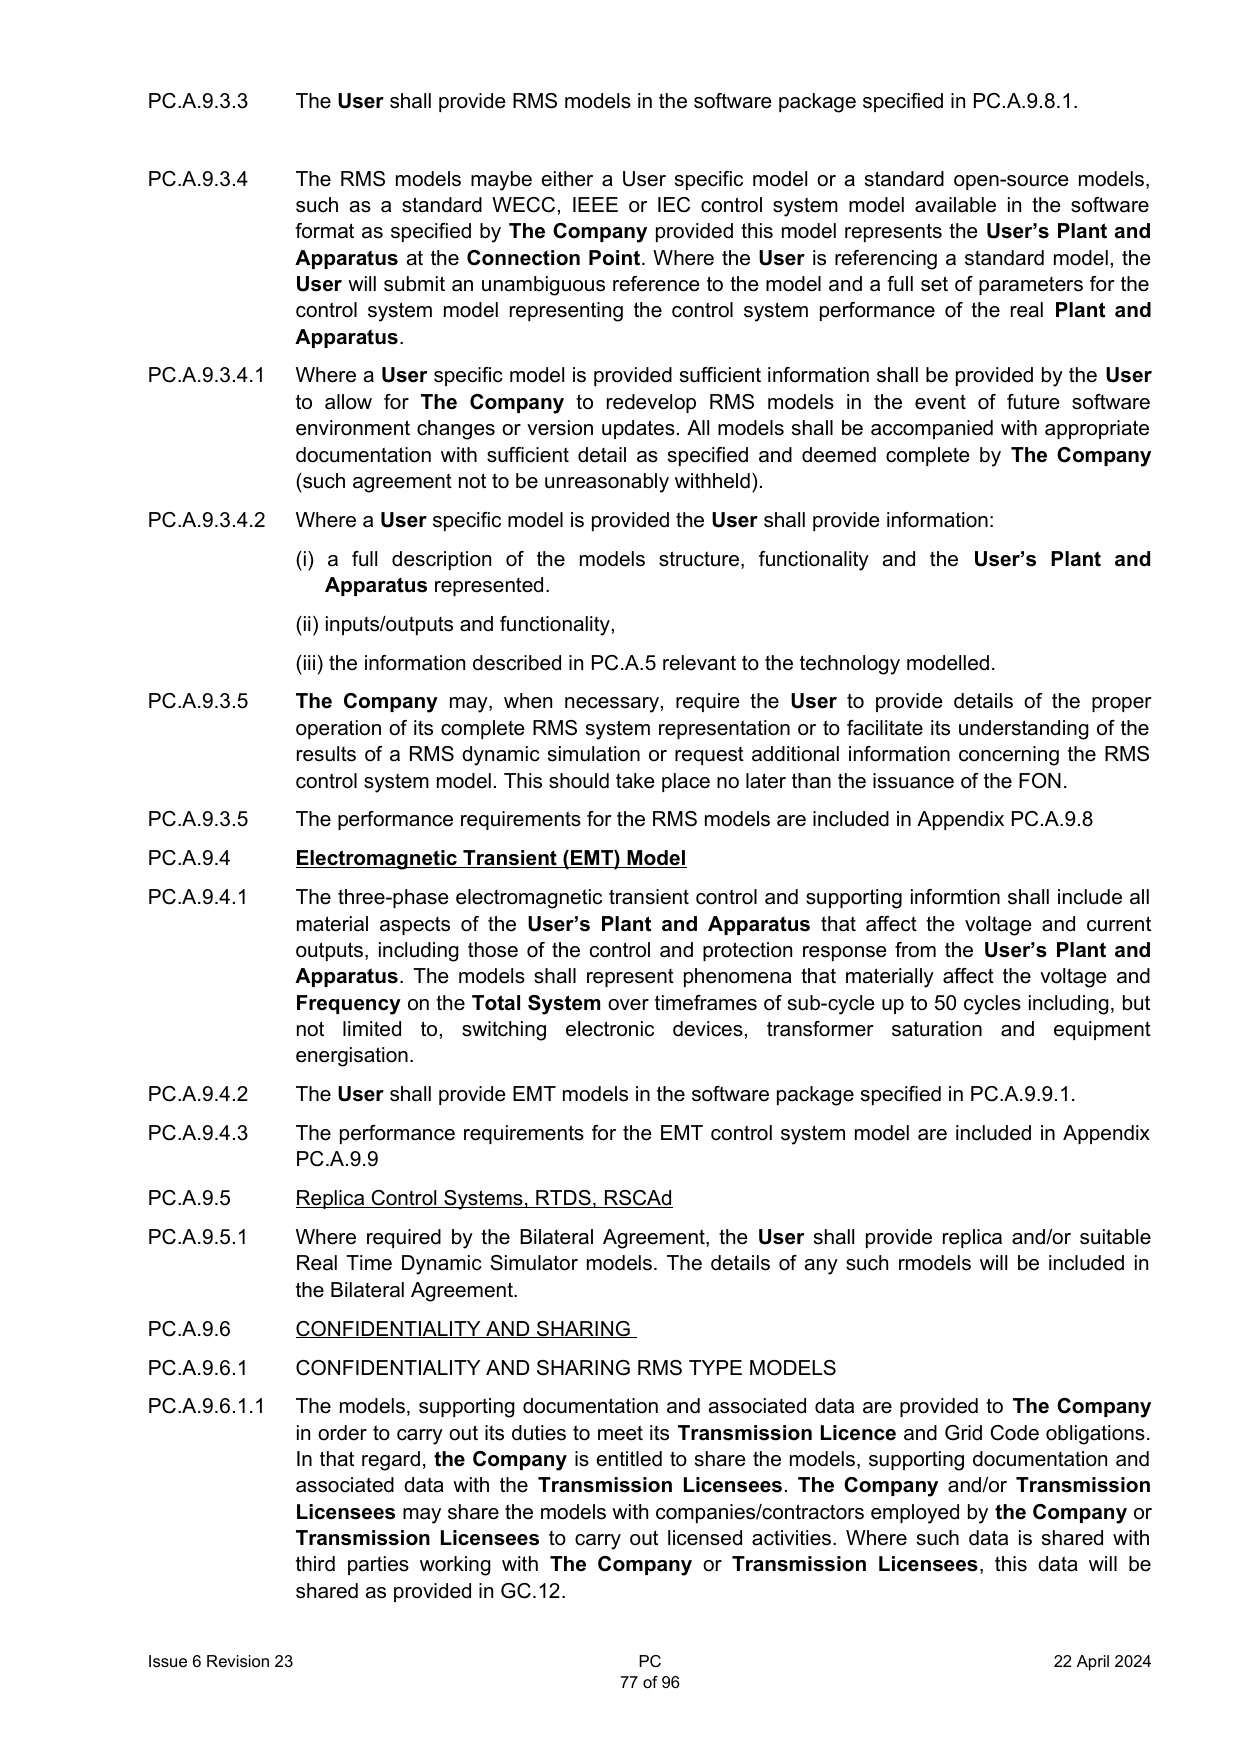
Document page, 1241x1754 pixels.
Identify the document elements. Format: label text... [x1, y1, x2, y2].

text PC.A.9.3.3 The User shall provide RMS models in the software package specified in PC.A.9.8.1. [148, 89, 1152, 113]
text PC.A.9.6.1.1 The models, supporting documentation and associated data are provided to The Company in order to carry out its duties to meet its Transmission Licence and Grid Code obligations. In that regard, the Company is entitled to share the models, supporting documentation and associated data with the Transmission Licensees. The Company and/or Transmission Licensees may share the models with companies/contractors employed by the Company or Transmission Licensees to carry out licensed activities. Where such data is shared with third parties working with The Company or Transmission Licensees, this data will be shared as provided in GC.12. [148, 1394, 1152, 1603]
text (i) a full description of the models structure, functionality and the User’s Plant and Apparatus represented. [295, 546, 1152, 597]
text PC.A.9.3.5 The performance requirements for the RMS models are included in Appendix PC.A.9.8 [148, 807, 1152, 831]
text PC.A.9.4.1 The three-phase electromagnetic transient control and supporting informtion shall include all material aspects of the User’s Plant and Apparatus that affect the voltage and current outputs, including those of the control and protection response from the User’s Plant and Apparatus. The models shall represent phenomena that materially affect the voltage and Frequency on the Total System over timeframes of sub-cycle up to 50 cycles including, but not limited to, switching electronic devices, transformer saturation and equipment energisation. [148, 885, 1152, 1067]
text PC.A.9.3.4 The RMS models maybe either a User specific model or a standard open-source models, such as a standard WECC, IEEE or IEC control system model available in the software format as specified by The Company provided this model represents the User’s Plant and Apparatus at the Connection Point. Where the User is referencing a standard model, the User will submit an unambiguous reference to the model and a full set of parameters for the control system model representing the control system performance of the real Plant and Apparatus. [148, 166, 1152, 348]
text PC.A.9.5.1 Where required by the Bilateral Agreement, the User shall provide replica and/or suitable Real Time Dynamic Simulator models. The details of any such rmodels will be included in the Bilateral Agreement. [148, 1225, 1152, 1302]
text PC.A.9.5 Replica Control Systems, RTDS, RSCAd [148, 1186, 1152, 1210]
text (ii) inputs/outputs and functionality, [295, 612, 1152, 636]
text PC.A.9.4.2 The User shall provide EMT models in the software package specified in PC.A.9.9.1. [148, 1082, 1152, 1106]
text (iii) the information described in PC.A.5 relevant to the technology modelled. [295, 651, 1152, 674]
text PC.A.9.6 CONFIDENTIALITY AND SHARING [148, 1316, 1152, 1340]
text PC.A.9.3.5 The Company may, when necessary, require the User to provide details of the proper operation of its complete RMS system representation or to facilitate its understanding of the results of a RMS dynamic simulation or request additional information concerning the RMS control system model. This should take place no later than the issuance of the FON. [148, 689, 1152, 792]
text PC.A.9.6.1 CONFIDENTIALITY AND SHARING RMS TYPE MODELS [148, 1355, 1152, 1379]
text PC.A.9.3.4.2 Where a User specific model is provided the User shall provide information: [148, 508, 1152, 532]
text PC.A.9.3.4.1 Where a User specific model is provided sufficient information shall be provided by the User to allow for The Company to redevelop RMS models in the event of future software environment changes or version updates. All models shall be accompanied with appropriate documentation with sufficient detail as specified and deemed complete by The Company (such agreement not to be unreasonably withheld). [148, 363, 1152, 493]
text PC.A.9.4 Electromagnetic Transient (EMT) Model [148, 846, 1152, 870]
text PC.A.9.4.3 The performance requirements for the EMT control system model are included in Appendix PC.A.9.9 [148, 1121, 1152, 1171]
